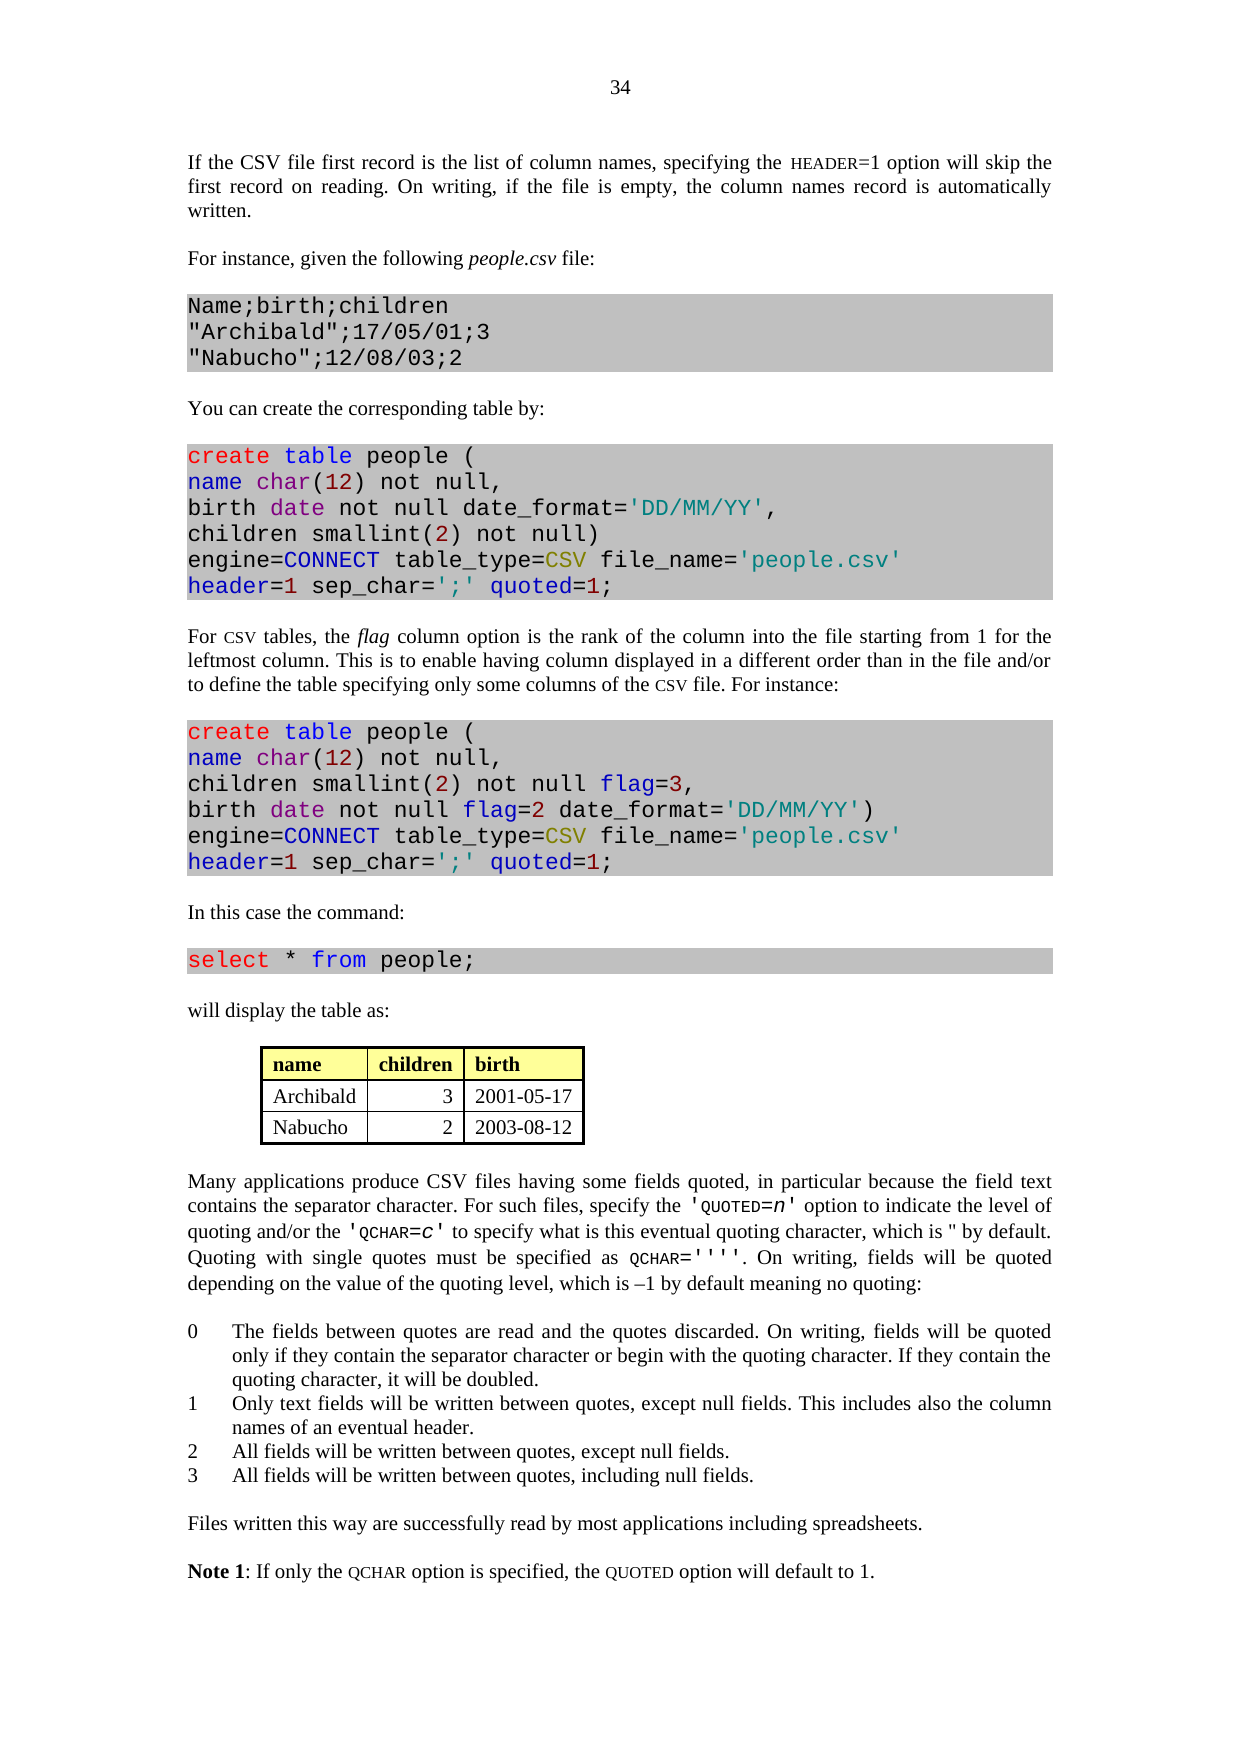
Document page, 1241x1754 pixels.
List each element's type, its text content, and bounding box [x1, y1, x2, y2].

text Name;birth;children [187, 294, 1053, 320]
text engine=CONNECT table_type=CSV file_name='people.csv' [187, 824, 1053, 850]
text You can create the corresponding table by: [187, 396, 1053, 420]
list Only text fields will be written between quotes, except null fields. This includes also the column names of an eventual header. [187, 1391, 1053, 1439]
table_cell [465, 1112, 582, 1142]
text name char(12) not null, [187, 746, 1053, 772]
text In this case the command: [187, 900, 1053, 924]
text For instance, given the following people.csv file: [187, 246, 1053, 270]
text select * from people; [187, 948, 1053, 974]
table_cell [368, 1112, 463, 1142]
list All fields will be written between quotes, except null fields. [187, 1439, 1053, 1463]
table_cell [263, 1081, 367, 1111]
text create table people ( [187, 444, 1053, 470]
list The fields between quotes are read and the quotes discarded. On writing, fields will be quoted only if they contain the separator character or begin with the quoting character. If they contain the quoting character, it will be doubled. [187, 1319, 1053, 1391]
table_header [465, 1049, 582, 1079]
text engine=CONNECT table_type=CSV file_name='people.csv' [187, 548, 1053, 574]
text Note 1: If only the qchar option is specified, the quoted option will default to 1. [187, 1559, 1053, 1583]
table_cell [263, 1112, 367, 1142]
list All fields will be written between quotes, including null fields. [187, 1463, 1053, 1487]
text birth date not null date_format='DD/MM/YY', [187, 496, 1053, 522]
text create table people ( [187, 720, 1053, 746]
text "Archibald";17/05/01;3 [187, 320, 1053, 346]
text Files written this way are successfully read by most applications including spreadsheets. [187, 1511, 1053, 1535]
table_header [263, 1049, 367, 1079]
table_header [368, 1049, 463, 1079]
text children smallint(2) not null) [187, 522, 1053, 548]
text birth date not null flag=2 date_format='DD/MM/YY') [187, 798, 1053, 824]
text Many applications produce CSV files having some fields quoted, in particular because the field text contains the separator character. For such files, specify the 'quoted=n' option to indicate the level of quoting and/or the 'qchar=c' to specify what is this eventual quoting character, which is " by default. Quoting with single quotes must be specified as qchar=''''. On writing, fields will be quoted depending on the value of the quoting level, which is –1 by default meaning no quoting: [187, 1169, 1053, 1295]
text "Nabucho";12/08/03;2 [187, 346, 1053, 372]
text children smallint(2) not null flag=3, [187, 772, 1053, 798]
text If the CSV file first record is the list of column names, specifying the header=1 option will skip the first record on reading. On writing, if the file is empty, the column names record is automatically written. [187, 150, 1053, 222]
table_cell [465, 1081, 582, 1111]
text will display the table as: [187, 998, 1053, 1022]
text header=1 sep_char=';' quoted=1; [187, 574, 1053, 600]
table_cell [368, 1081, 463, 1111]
text For csv tables, the flag column option is the rank of the column into the file starting from 1 for the leftmost column. This is to enable having column displayed in a different order than in the file and/or to define the table specifying only some columns of the csv file. For instance: [187, 624, 1053, 696]
text header=1 sep_char=';' quoted=1; [187, 850, 1053, 876]
text name char(12) not null, [187, 470, 1053, 496]
